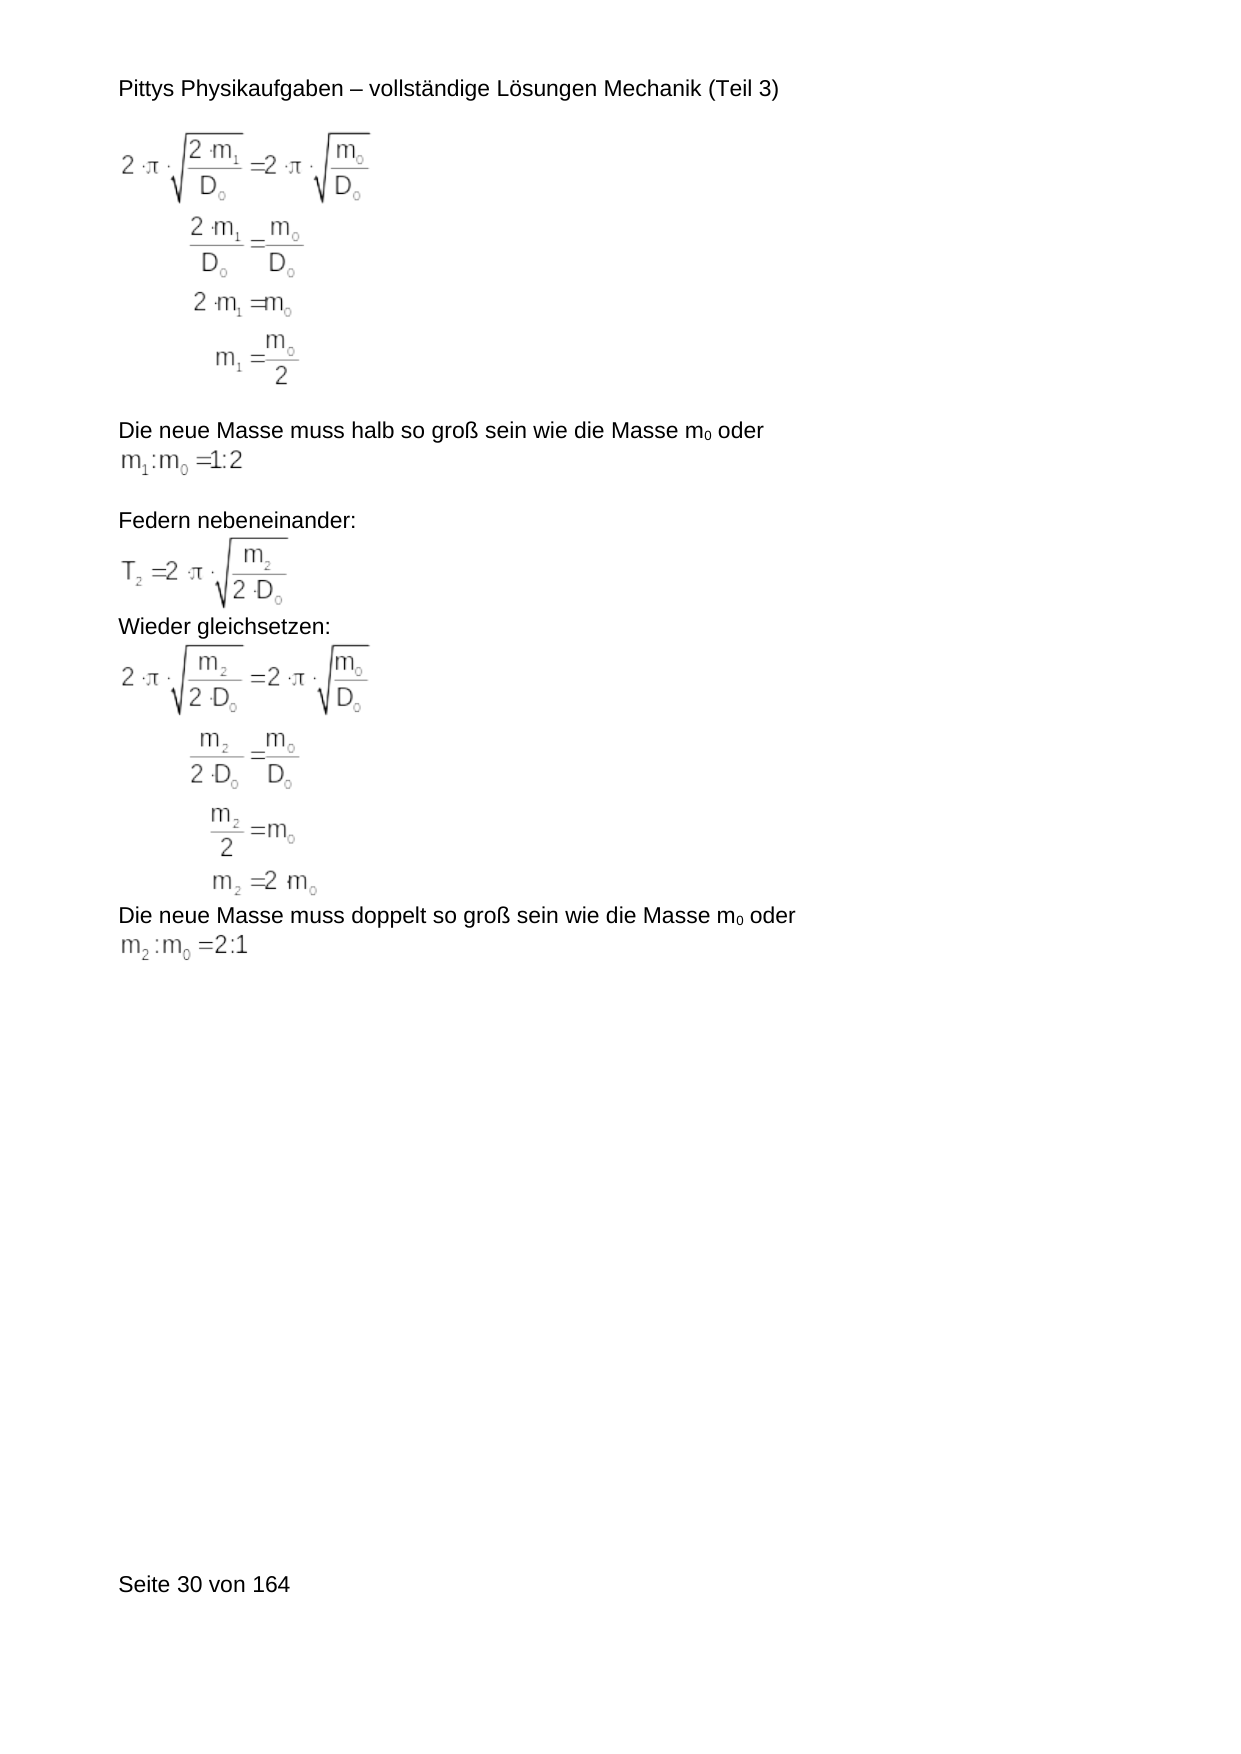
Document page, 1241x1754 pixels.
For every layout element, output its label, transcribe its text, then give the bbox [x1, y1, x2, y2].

text Die neue Masse muss halb so groß sein wie die Masse m0 oder [118, 417, 1152, 443]
text Wieder gleichsetzen: [118, 613, 1152, 639]
text Federn nebeneinander: [118, 507, 1152, 533]
text Die neue Masse muss doppelt so groß sein wie die Masse m0 oder [118, 902, 1152, 928]
